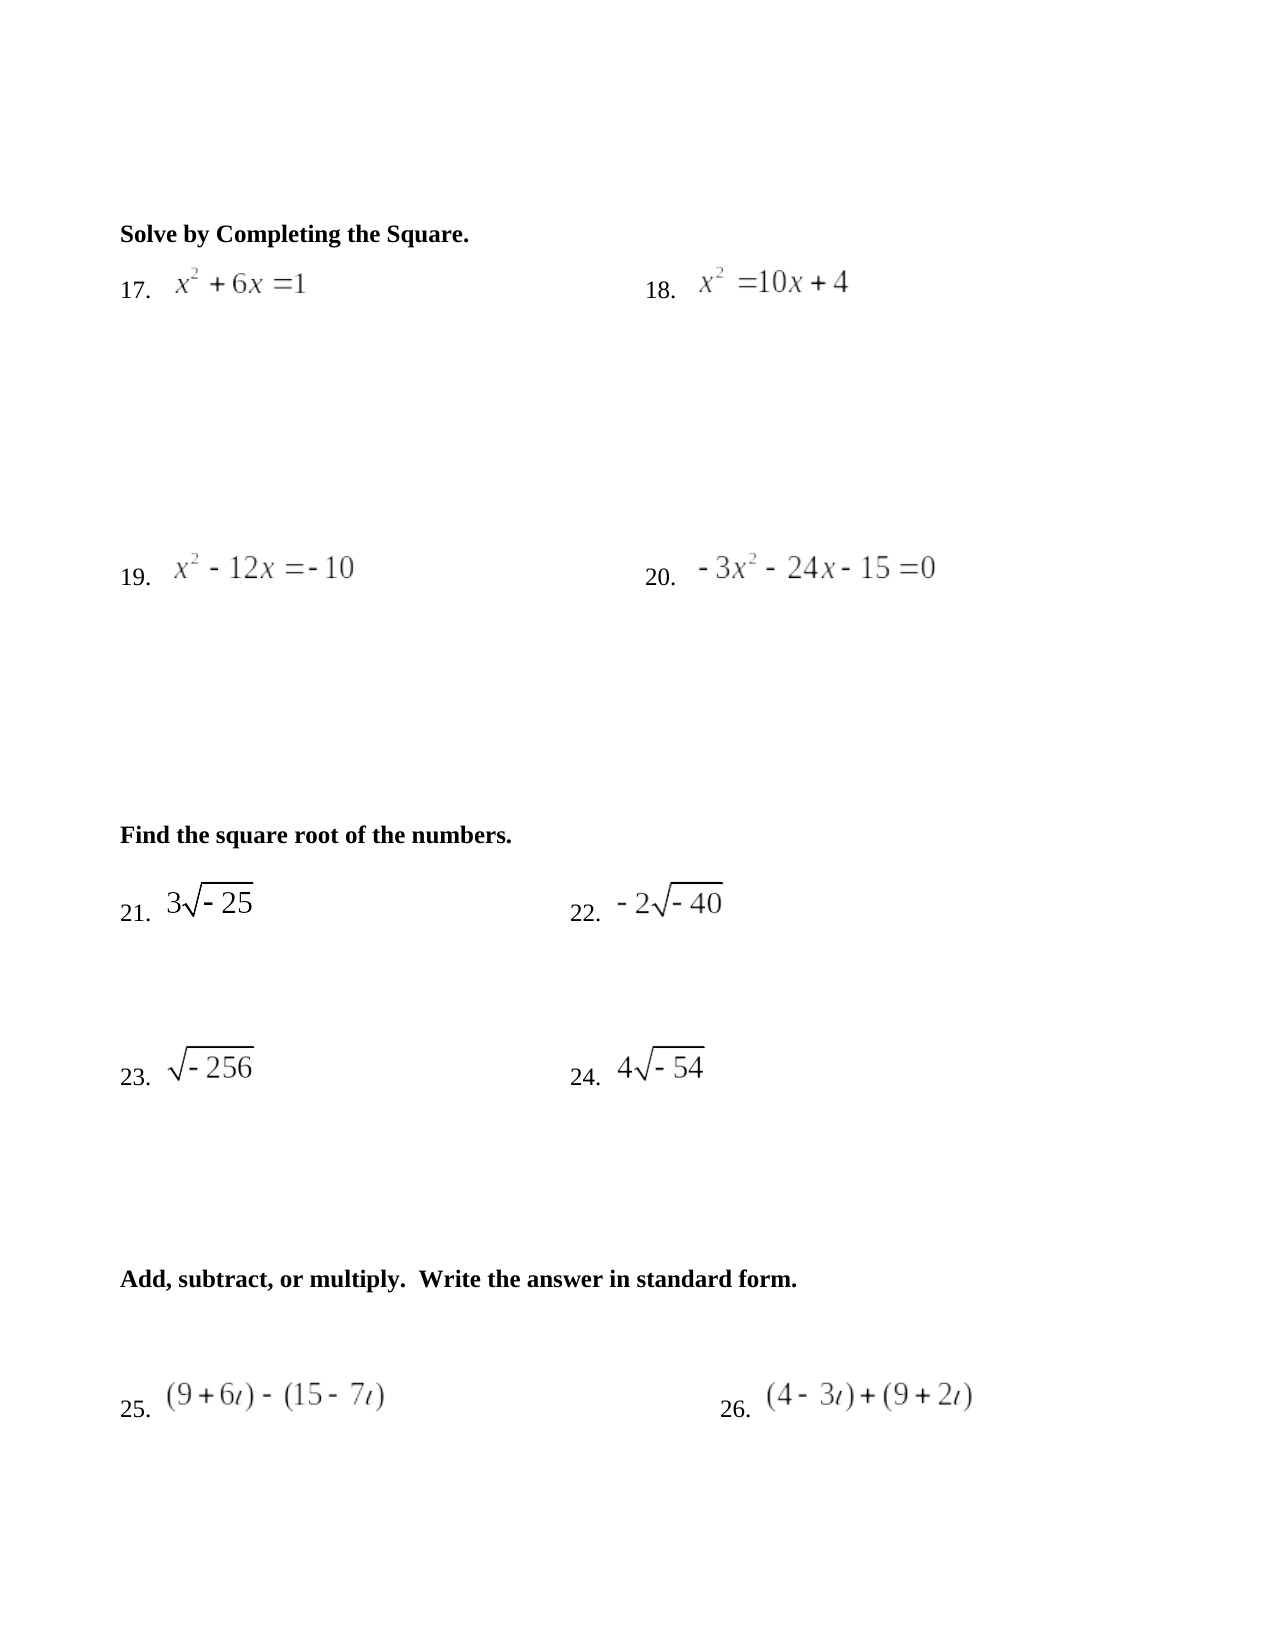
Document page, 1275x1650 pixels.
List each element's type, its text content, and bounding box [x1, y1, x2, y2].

text Solve by Completing the Square. [120, 219, 1155, 247]
text 19. 20. [120, 546, 1155, 590]
text 17. 18. [120, 259, 1155, 304]
text 23. 24. [120, 1042, 1155, 1091]
text Find the square root of the numbers. [120, 820, 1155, 849]
text 25. 26. [120, 1379, 1155, 1423]
text Add, subtract, or multiply. Write the answer in standard form. [120, 1264, 1155, 1292]
text 21. 22. [120, 878, 1155, 927]
